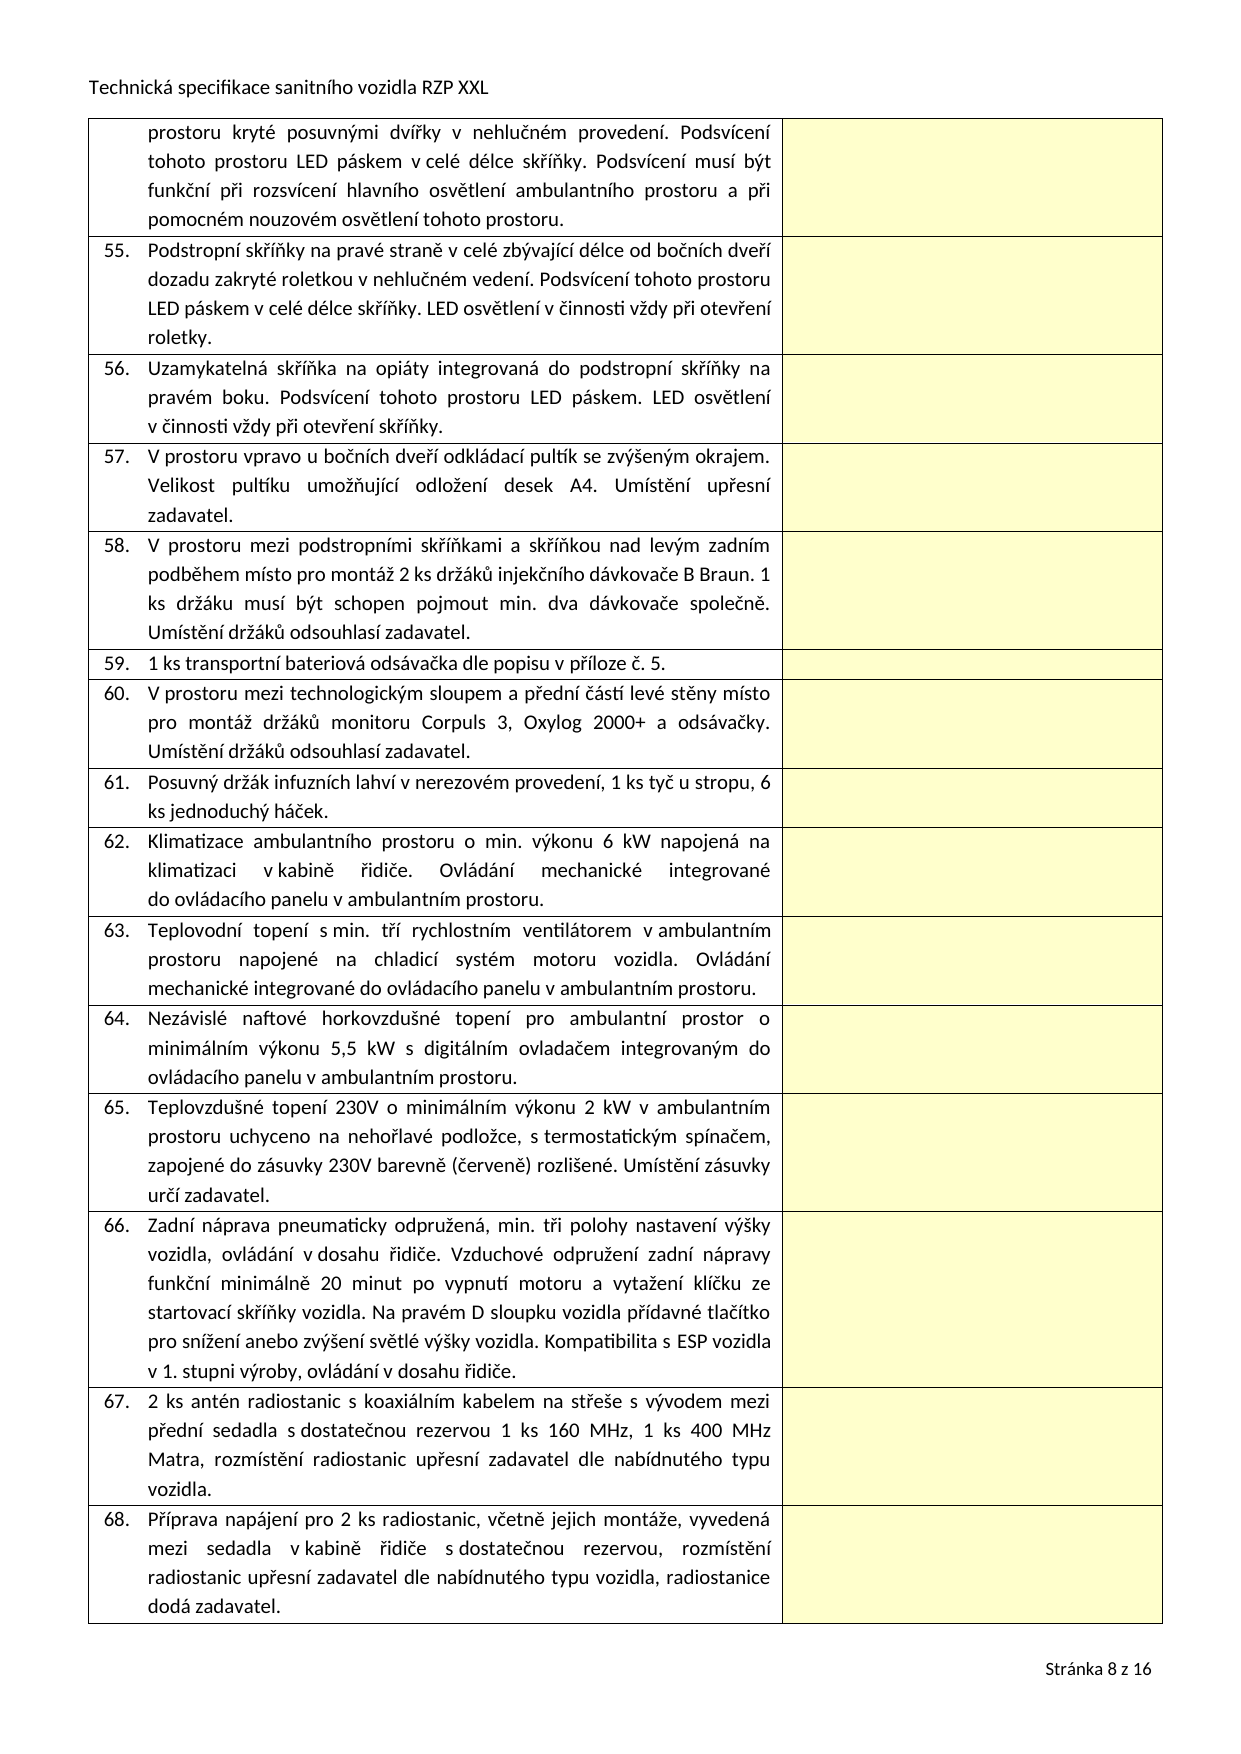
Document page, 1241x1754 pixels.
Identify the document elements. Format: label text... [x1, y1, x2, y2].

table_cell V prostoru mezi technologickým sloupem a přední částí levé stěny místo pro montáž držáků monitoru Corpuls 3, Oxylog 2000+ a odsávačky. Umístění držáků odsouhlasí zadavatel. [89, 680, 782, 768]
table_cell [783, 355, 1162, 442]
table_cell Teplovodní topení s min. tří rychlostním ventilátorem v ambulantním prostoru napojené na chladicí systém motoru vozidla. Ovládání mechanické integrované do ovládacího panelu v ambulantním prostoru. [89, 917, 782, 1004]
table_cell [783, 1506, 1162, 1623]
table_cell Zadní náprava pneumaticky odpružená, min. tři polohy nastavení výšky vozidla, ovládání v dosahu řidiče. Vzduchové odpružení zadní nápravy funkční minimálně 20 minut po vypnutí motoru a vytažení klíčku ze startovací skříňky vozidla. Na pravém D sloupku vozidla přídavné tlačítko pro snížení anebo zvýšení světlé výšky vozidla. Kompatibilita s ESP vozidla v 1. stupni výroby, ovládání v dosahu řidiče. [89, 1212, 782, 1387]
table_cell Klimatizace ambulantního prostoru o min. výkonu 6 kW napojená na klimatizaci v kabině řidiče. Ovládání mechanické integrované do ovládacího panelu v ambulantním prostoru. [89, 828, 782, 916]
table_cell [783, 1094, 1162, 1211]
table_cell [783, 237, 1162, 354]
table_cell [783, 828, 1162, 916]
table_cell Nezávislé naftové horkovzdušné topení pro ambulantní prostor o minimálním výkonu 5,5 kW s digitálním ovladačem integrovaným do ovládacího panelu v ambulantním prostoru. [89, 1006, 782, 1093]
table_cell 1 ks transportní bateriová odsávačka dle popisu v příloze č. 5. [89, 650, 782, 679]
table_cell Podstropní skříňky na pravé straně v celé zbývající délce od bočních dveří dozadu zakryté roletkou v nehlučném vedení. Podsvícení tohoto prostoru LED páskem v celé délce skříňky. LED osvětlení v činnosti vždy při otevření roletky. [89, 237, 782, 354]
table_cell 2 ks antén radiostanic s koaxiálním kabelem na střeše s vývodem mezi přední sedadla s dostatečnou rezervou 1 ks 160 MHz, 1 ks 400 MHz Matra, rozmístění radiostanic upřesní zadavatel dle nabídnutého typu vozidla. [89, 1388, 782, 1505]
table_cell [783, 680, 1162, 768]
table_cell [783, 1006, 1162, 1093]
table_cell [89, 119, 782, 236]
table_cell [783, 769, 1162, 827]
table_cell [783, 1212, 1162, 1387]
table_cell [783, 444, 1162, 531]
table_cell Posuvný držák infuzních lahví v nerezovém provedení, 1 ks tyč u stropu, 6 ks jednoduchý háček. [89, 769, 782, 827]
table_cell V prostoru mezi podstropními skříňkami a skříňkou nad levým zadním podběhem místo pro montáž 2 ks držáků injekčního dávkovače B Braun. 1 ks držáku musí být schopen pojmout min. dva dávkovače společně. Umístění držáků odsouhlasí zadavatel. [89, 532, 782, 649]
table_cell Příprava napájení pro 2 ks radiostanic, včetně jejich montáže, vyvedená mezi sedadla v kabině řidiče s dostatečnou rezervou, rozmístění radiostanic upřesní zadavatel dle nabídnutého typu vozidla, radiostanice dodá zadavatel. [89, 1506, 782, 1623]
table_cell Uzamykatelná skříňka na opiáty integrovaná do podstropní skříňky na pravém boku. Podsvícení tohoto prostoru LED páskem. LED osvětlení v činnosti vždy při otevření skříňky. [89, 355, 782, 442]
table_cell Teplovzdušné topení 230V o minimálním výkonu 2 kW v ambulantním prostoru uchyceno na nehořlavé podložce, s termostatickým spínačem, zapojené do zásuvky 230V barevně (červeně) rozlišené. Umístění zásuvky určí zadavatel. [89, 1094, 782, 1211]
table_cell [783, 917, 1162, 1004]
table_cell [783, 650, 1162, 679]
table_cell [783, 532, 1162, 649]
table_cell V prostoru vpravo u bočních dveří odkládací pultík se zvýšeným okrajem. Velikost pultíku umožňující odložení desek A4. Umístění upřesní zadavatel. [89, 444, 782, 531]
table_cell [783, 119, 1162, 236]
table_cell [783, 1388, 1162, 1505]
